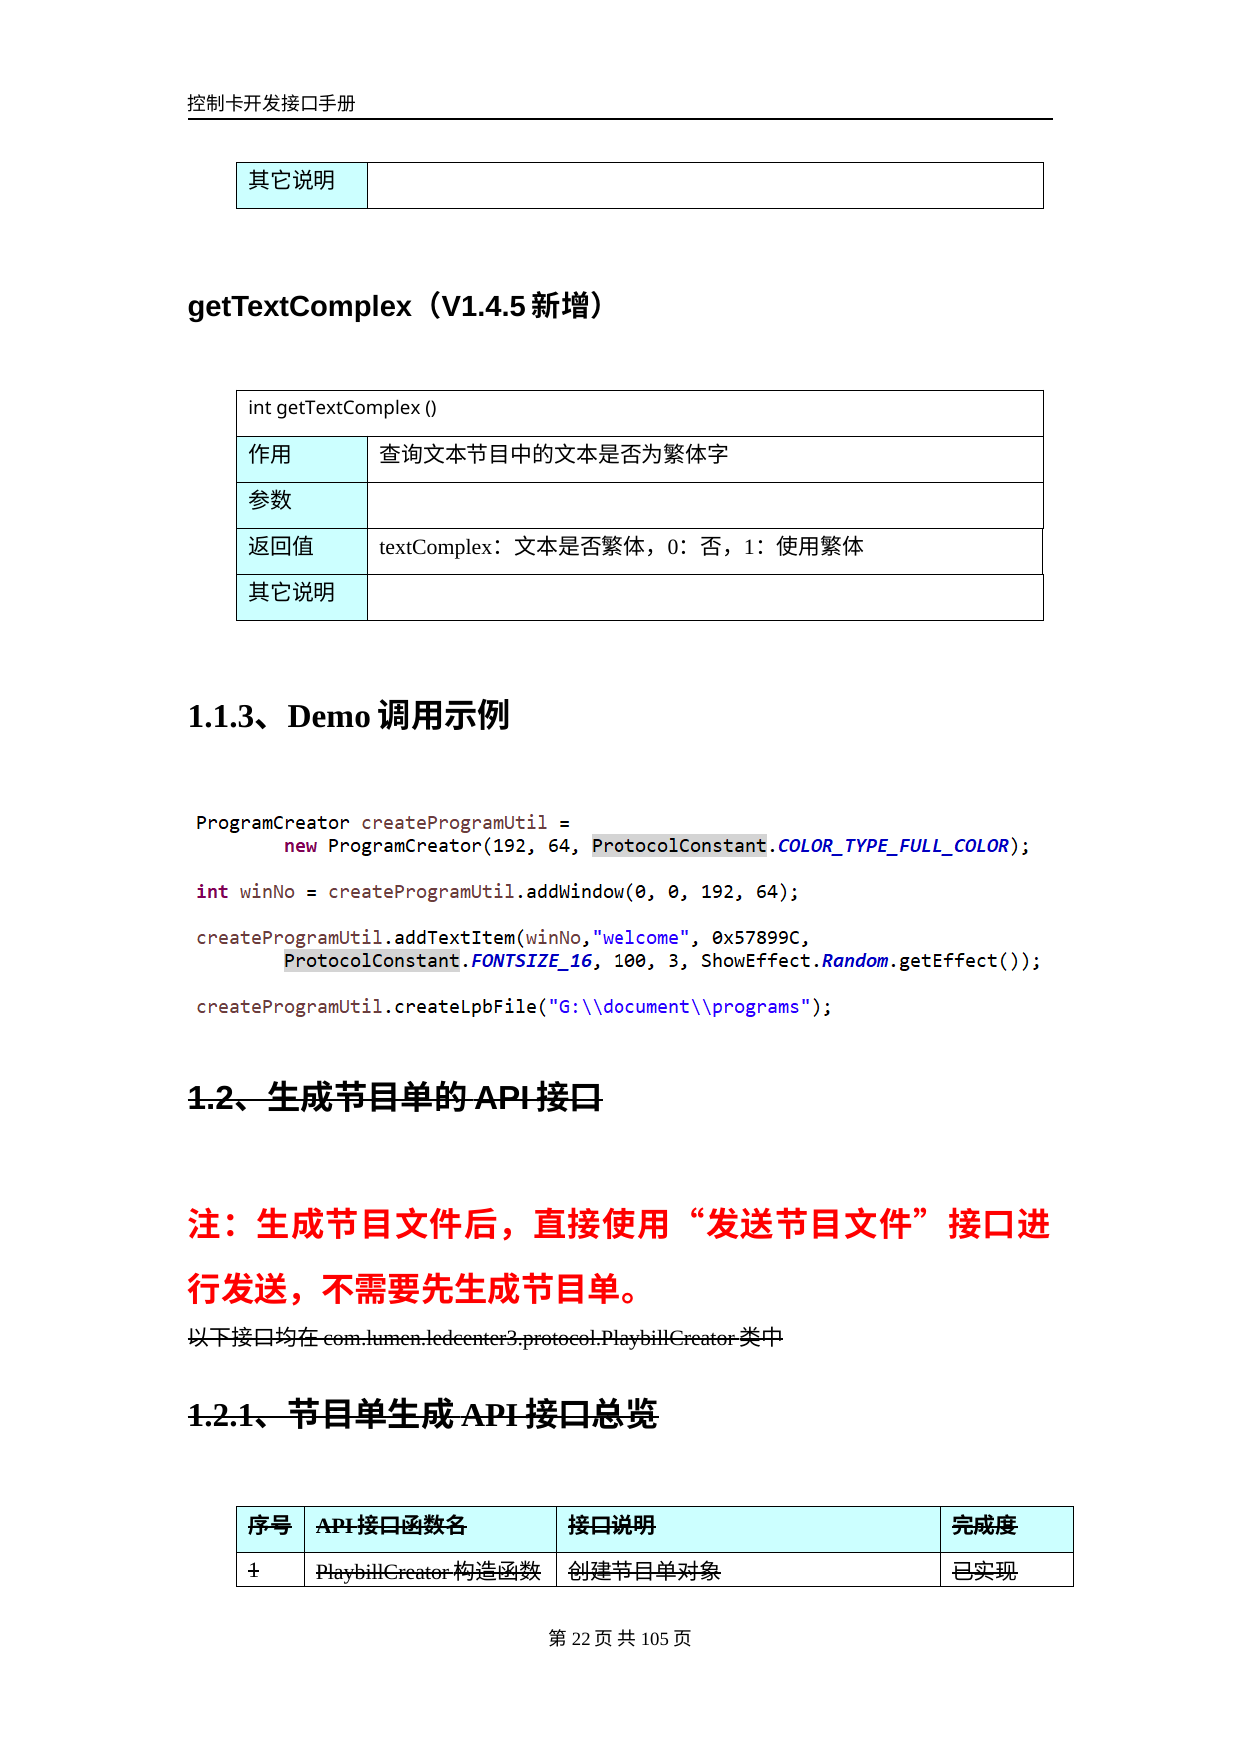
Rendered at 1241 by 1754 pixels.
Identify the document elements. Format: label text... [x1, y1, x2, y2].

subtitle 1.2.1、节目单生成API接口总览 [187, 1379, 1053, 1444]
table_header 完成度 [941, 1507, 1073, 1552]
table_header 接口说明 [557, 1507, 940, 1552]
table_header 序号 [237, 1507, 304, 1552]
table_cell 创建节目单对象 [557, 1553, 940, 1586]
subtitle getTextComplex（V1.4.5新增） [187, 271, 1053, 336]
table_cell textComplex：文本是否繁体，0：否，1：使用繁体 [368, 529, 1042, 574]
table_cell 查询文本节目中的文本是否为繁体字 [368, 437, 1043, 482]
text 以下接口均在com.lumen.ledcenter3.protocol.PlaybillCreator类中 [187, 1319, 1053, 1352]
table_cell 返回值 [237, 529, 367, 574]
subtitle 1.2、生成节目单的API接口 [187, 1062, 1053, 1127]
picture [187, 807, 1053, 1024]
subtitle 1.1.3、Demo调用示例 [187, 680, 1053, 745]
table_cell 其它说明 [237, 163, 367, 208]
table_cell PlaybillCreator构造函数 [305, 1553, 556, 1586]
table_cell 其它说明 [237, 575, 367, 620]
table_cell 参数 [237, 483, 367, 528]
table_cell [368, 163, 1043, 208]
table_header API接口函数名 [305, 1507, 556, 1552]
table_cell 作用 [237, 437, 367, 482]
table_cell [368, 483, 1043, 528]
table_header int getTextComplex () [237, 391, 1043, 436]
table_cell 1 [237, 1553, 304, 1586]
table_cell [368, 575, 1043, 620]
table_cell 已实现 [941, 1553, 1073, 1586]
text 注：生成节目文件后，直接使用“发送节目文件”接口进行发送，不需要先生成节目单。 [187, 1189, 1053, 1319]
